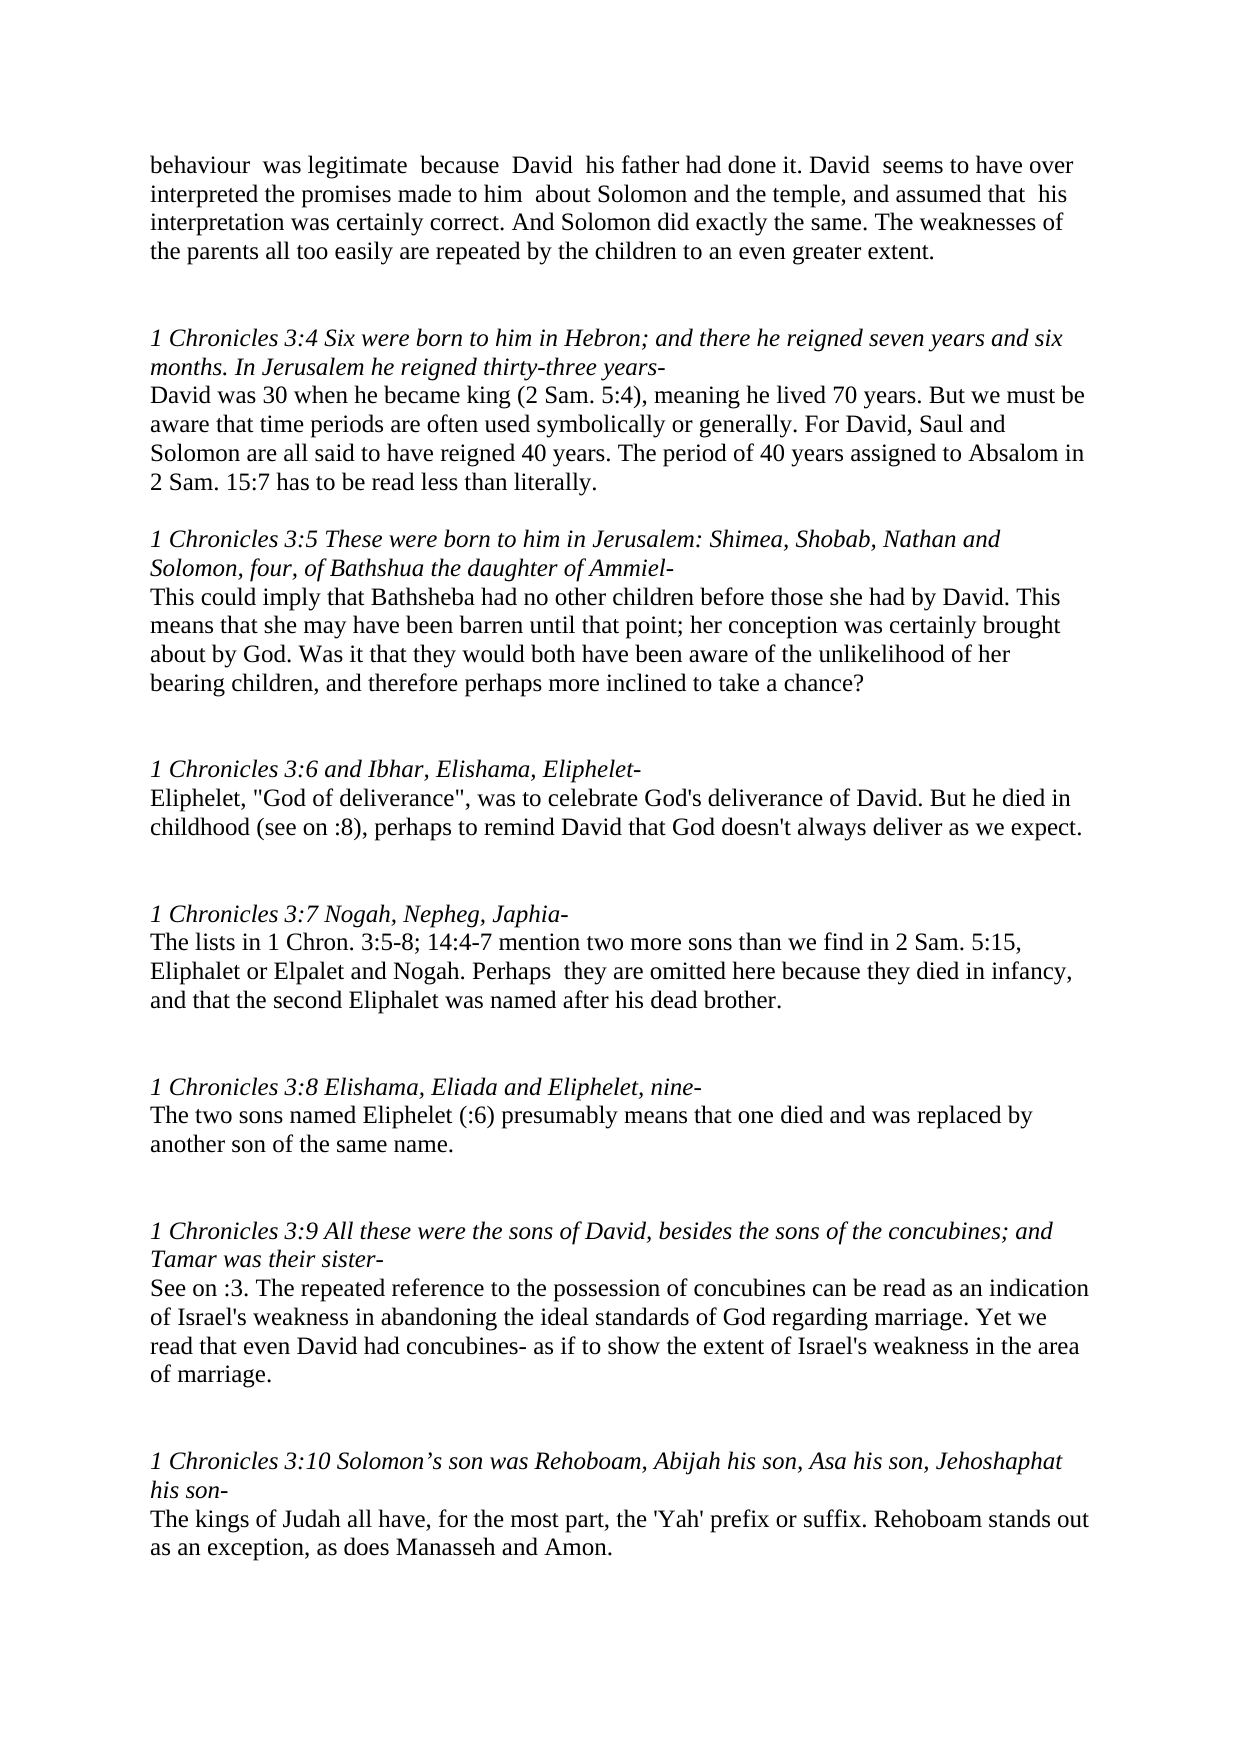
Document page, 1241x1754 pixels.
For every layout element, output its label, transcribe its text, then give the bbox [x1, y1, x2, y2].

text 1 Chronicles 3:7 Nogah, Nepheg, Japhia- The lists in 1 Chron. 3:5-8; 14:4-7 mention two more sons than we find in 2 Sam. 5:15, Eliphalet or Elpalet and Nogah. Perhaps they are omitted here because they died in infancy, and that the second Eliphalet was named after his dead brother. [150, 870, 1090, 1014]
text 1 Chronicles 3:9 All these were the sons of David, besides the sons of the concubines; and Tamar was their sister- See on :3. The repeated reference to the possession of concubines can be read as an indication of Israel's weakness in abandoning the ideal standards of God regarding marriage. Yet we read that even David had concubines- as if to show the extent of Israel's weakness in the area of marriage. [150, 1187, 1090, 1388]
text 1 Chronicles 3:8 Elishama, Eliada and Eliphelet, nine- The two sons named Eliphelet (:6) presumably means that one died and was replaced by another son of the same name. [150, 1043, 1090, 1158]
text 1 Chronicles 3:6 and Ibhar, Elishama, Eliphelet- Eliphelet, "God of deliverance", was to celebrate God's deliverance of David. But he died in childhood (see on :8), perhaps to remind David that God doesn't always deliver as we expect. [150, 726, 1090, 841]
text 1 Chronicles 3:4 Six were born to him in Hebron; and there he reigned seven years and six months. In Jerusalem he reigned thirty-three years- David was 30 when he became king (2 Sam. 5:4), meaning he lived 70 years. But we must be aware that time periods are often used symbolically or generally. For David, Saul and Solomon are all said to have reigned 40 years. The period of 40 years assigned to Absalom in 2 Sam. 15:7 has to be read less than literally. 1 Chronicles 3:5 These were born to him in Jerusalem: Shimea, Shobab, Nathan and Solomon, four, of Bathshua the daughter of Ammiel- This could imply that Bathsheba had no other children before those she had by David. This means that she may have been barren until that point; her conception was certainly brought about by God. Was it that they would both have been aware of the unlikelihood of her bearing children, and therefore perhaps more inclined to take a chance? [150, 294, 1090, 697]
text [150, 150, 1090, 265]
text 1 Chronicles 3:10 Solomon’s son was Rehoboam, Abijah his son, Asa his son, Jehoshaphat his son- The kings of Judah all have, for the most part, the 'Yah' prefix or suffix. Rehoboam stands out as an exception, as does Manasseh and Amon. [150, 1417, 1090, 1561]
